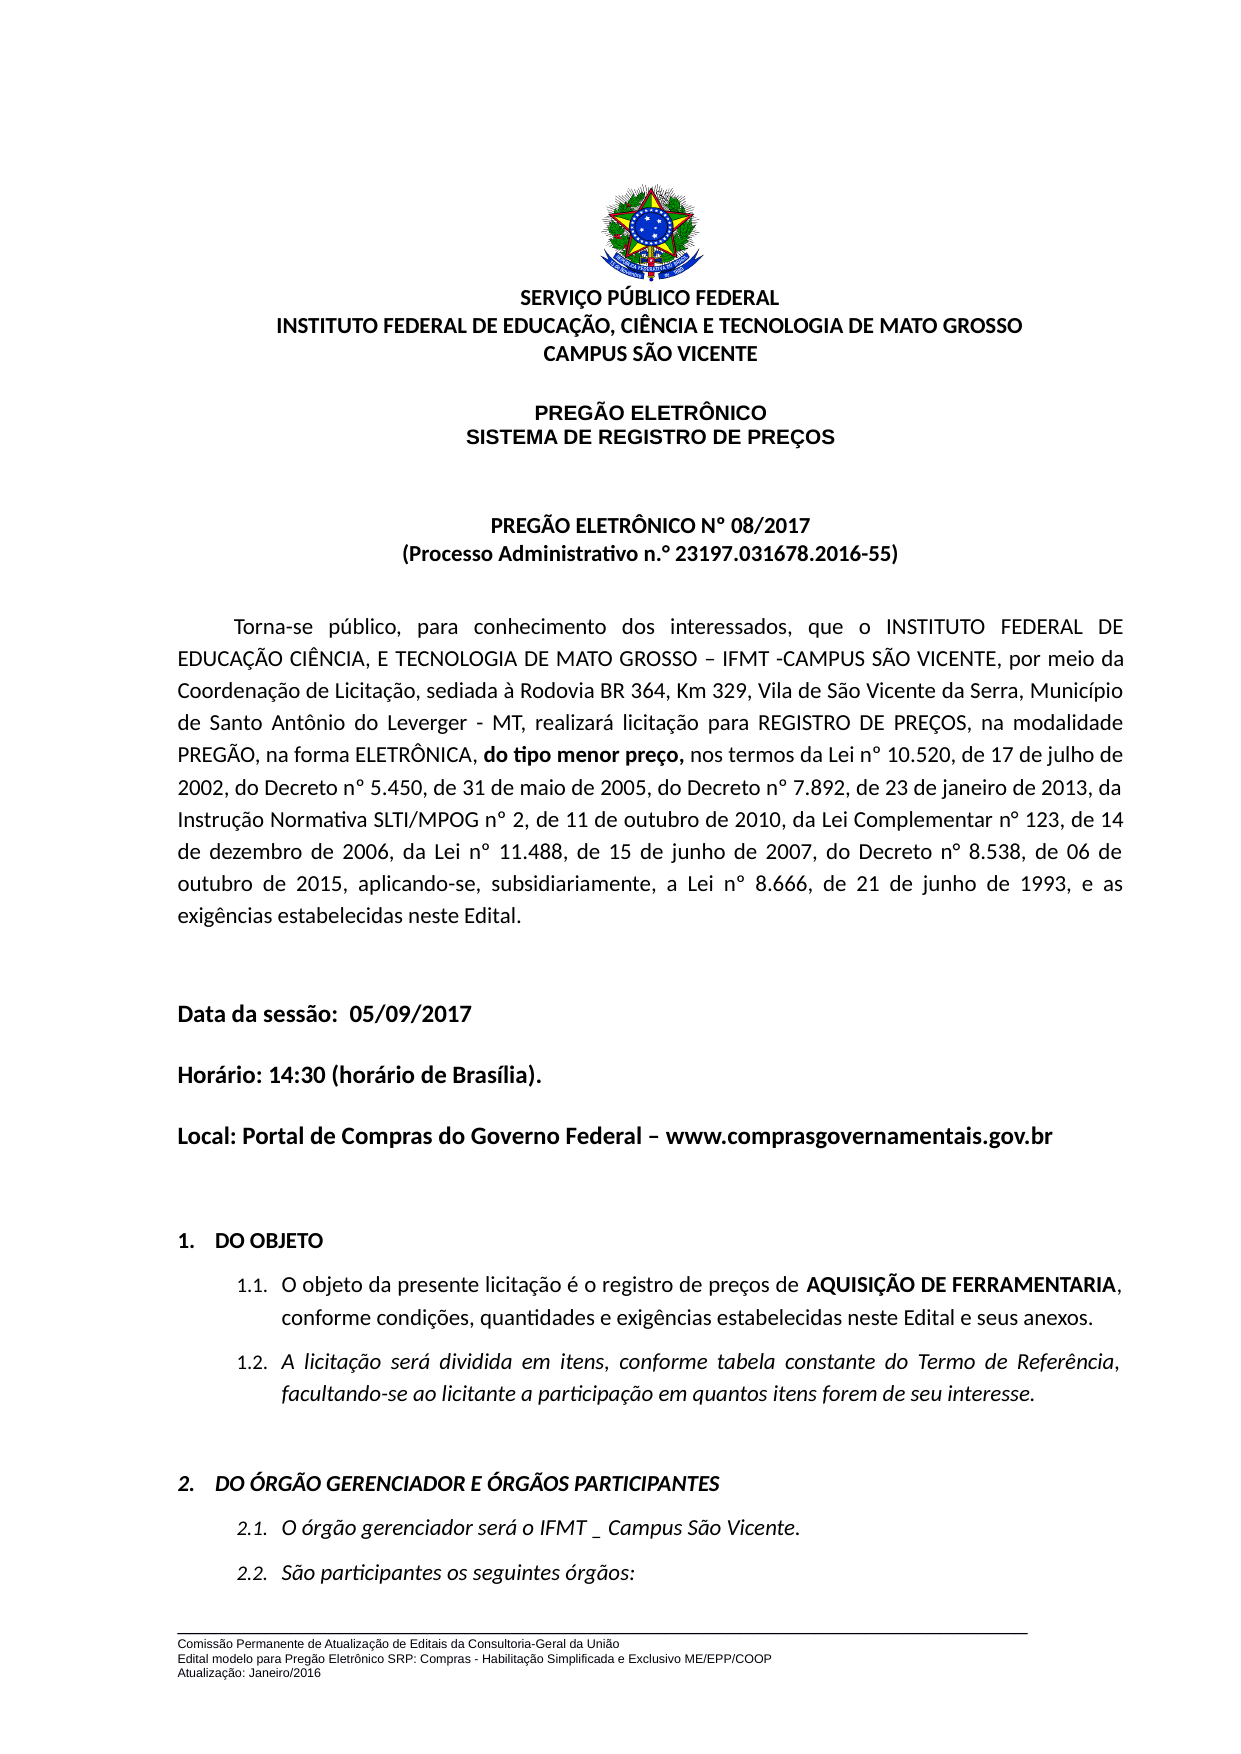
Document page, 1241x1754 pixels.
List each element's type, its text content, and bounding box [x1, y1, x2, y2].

text SISTEMA DE REGISTRO DE PREÇOS [177, 425, 1124, 449]
picture [595, 181, 706, 283]
list O órgão gerenciador será o IFMT _ Campus São Vicente. [236, 1513, 1122, 1542]
list DO OBJETO [177, 1226, 1124, 1254]
text PREGÃO ELETRÔNICO Nº 08/2017 [177, 511, 1124, 539]
text INSTITUTO FEDERAL DE EDUCAÇÃO, CIÊNCIA E TECNOLOGIA DE MATO GROSSO [177, 311, 1122, 339]
text (Processo Administrativo n.° 23197.031678.2016-55) [177, 539, 1124, 567]
text SERVIÇO PÚBLICO FEDERAL [177, 283, 1122, 311]
text Horário: 14:30 (horário de Brasília). [177, 1059, 1122, 1089]
text PREGÃO ELETRÔNICO [177, 401, 1124, 425]
list São participantes os seguintes órgãos: [236, 1558, 1122, 1586]
list DO ÓRGÃO GERENCIADOR E ÓRGÃOS PARTICIPANTES [177, 1469, 1122, 1497]
text Data da sessão: 05/09/2017 [177, 998, 1122, 1028]
text Local: Portal de Compras do Governo Federal – www.comprasgovernamentais.gov.br [177, 1120, 1122, 1151]
text CAMPUS SÃO VICENTE [177, 339, 1124, 367]
text Torna-se público, para conhecimento dos interessados, que o INSTITUTO FEDERAL DE EDUCAÇÃO CIÊNCIA, E TECNOLOGIA DE MATO GROSSO – IFMT -CAMPUS SÃO VICENTE, por meio da Coordenação de Licitação, sediada à Rodovia BR 364, Km 329, Vila de São Vicente da Serra, Município de Santo Antônio do Leverger - MT, realizará licitação para REGISTRO DE PREÇOS, na modalidade PREGÃO, na forma ELETRÔNICA, do tipo menor preço, nos termos da Lei nº 10.520, de 17 de julho de 2002, do Decreto nº 5.450, de 31 de maio de 2005, do Decreto nº 7.892, de 23 de janeiro de 2013, da Instrução Normativa SLTI/MPOG nº 2, de 11 de outubro de 2010, da Lei Complementar n° 123, de 14 de dezembro de 2006, da Lei nº 11.488, de 15 de junho de 2007, do Decreto n° 8.538, de 06 de outubro de 2015, aplicando-se, subsidiariamente, a Lei nº 8.666, de 21 de junho de 1993, e as exigências estabelecidas neste Edital. [177, 612, 1125, 929]
list A licitação será dividida em itens, conforme tabela constante do Termo de Referência, facultando-se ao licitante a participação em quantos itens forem de seu interesse. [236, 1347, 1122, 1407]
list O objeto da presente licitação é o registro de preços de AQUISIÇÃO DE FERRAMENTARIA, conforme condições, quantidades e exigências estabelecidas neste Edital e seus anexos. [236, 1270, 1122, 1331]
